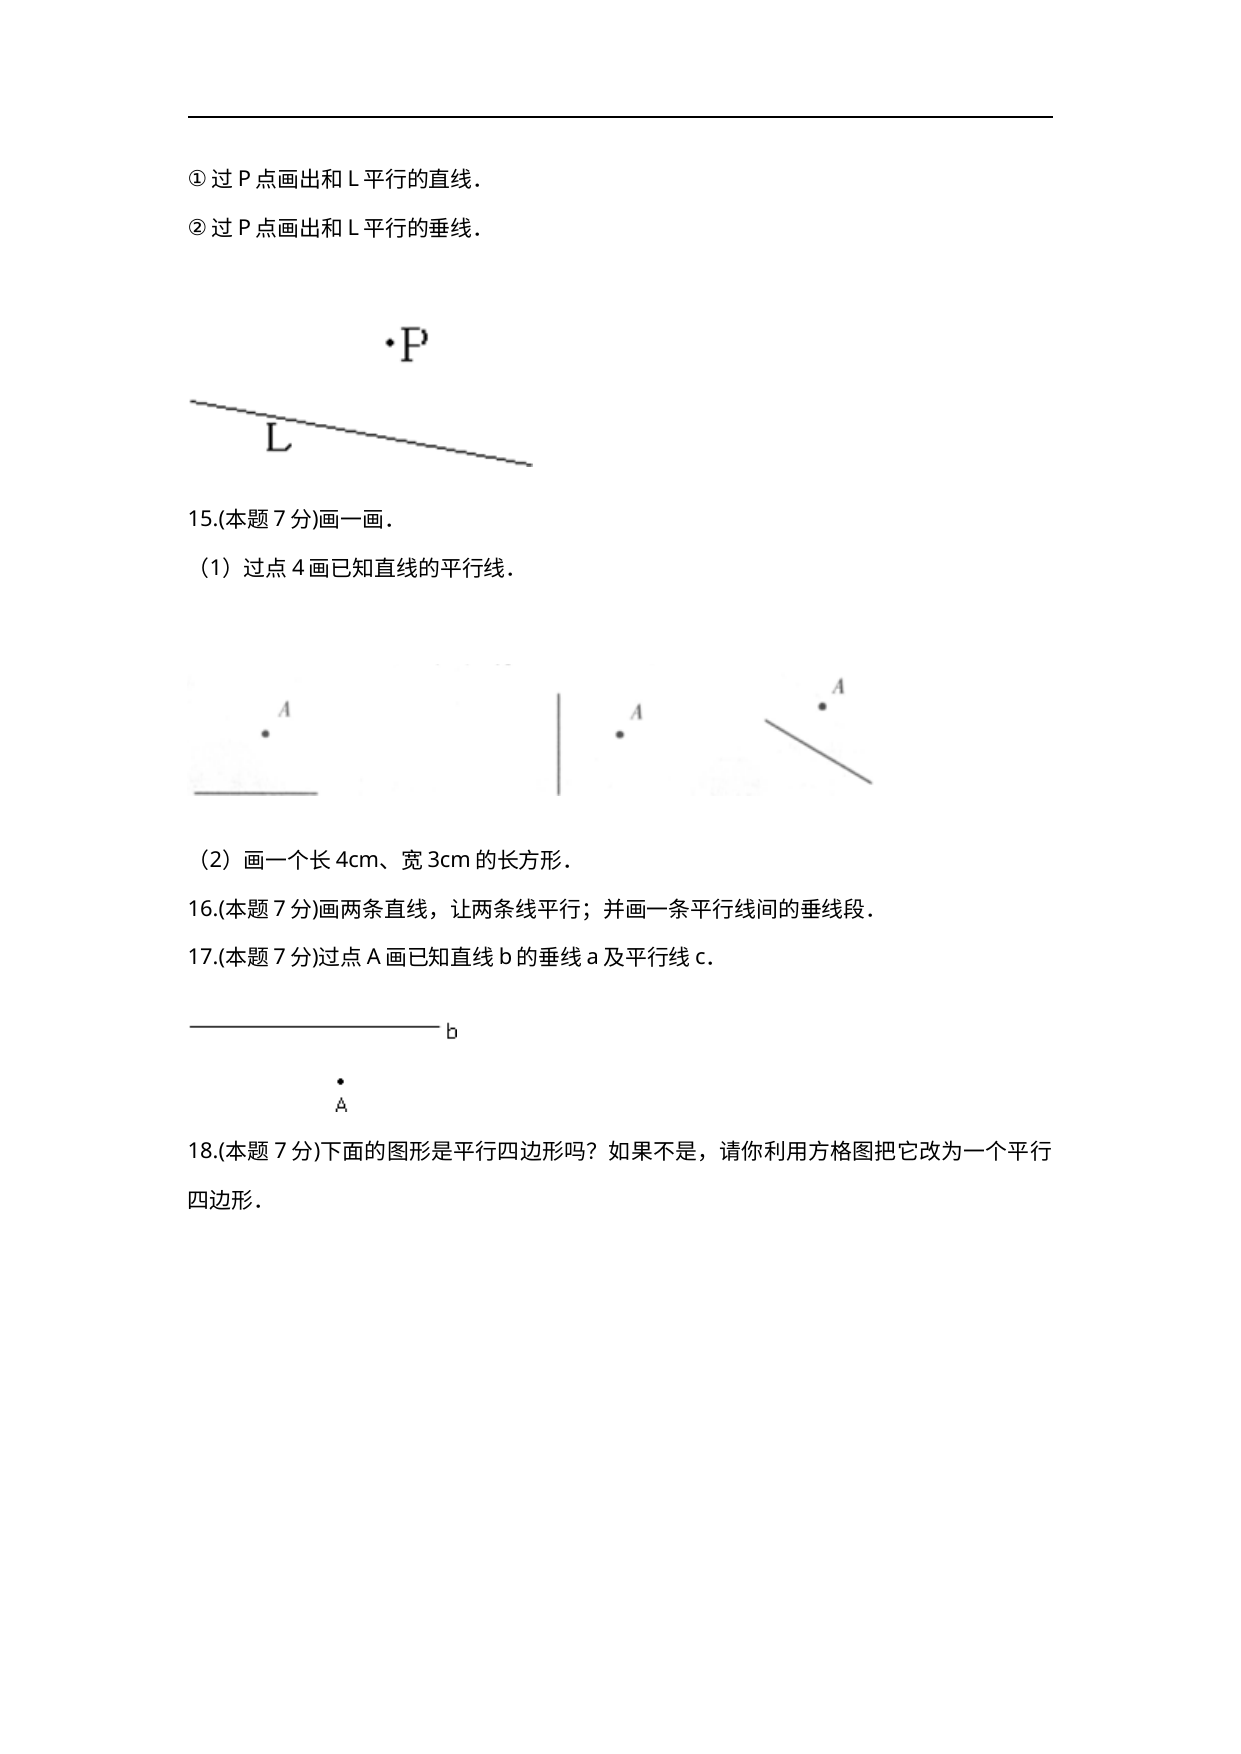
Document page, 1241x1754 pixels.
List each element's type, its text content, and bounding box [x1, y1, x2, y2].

picture [187, 324, 533, 467]
picture [187, 664, 874, 796]
text 18.(本题7分)下面的图形是平行四边形吗？如果不是，请你利用方格图把它改为一个平行四边形． [187, 1133, 1053, 1215]
picture [187, 1020, 457, 1112]
text 17.(本题7分)过点A画已知直线b的垂线a及平行线c． [187, 940, 1053, 1118]
text 16.(本题7分)画两条直线，让两条线平行；并画一条平行线间的垂线段． [187, 891, 1053, 924]
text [187, 162, 1053, 487]
